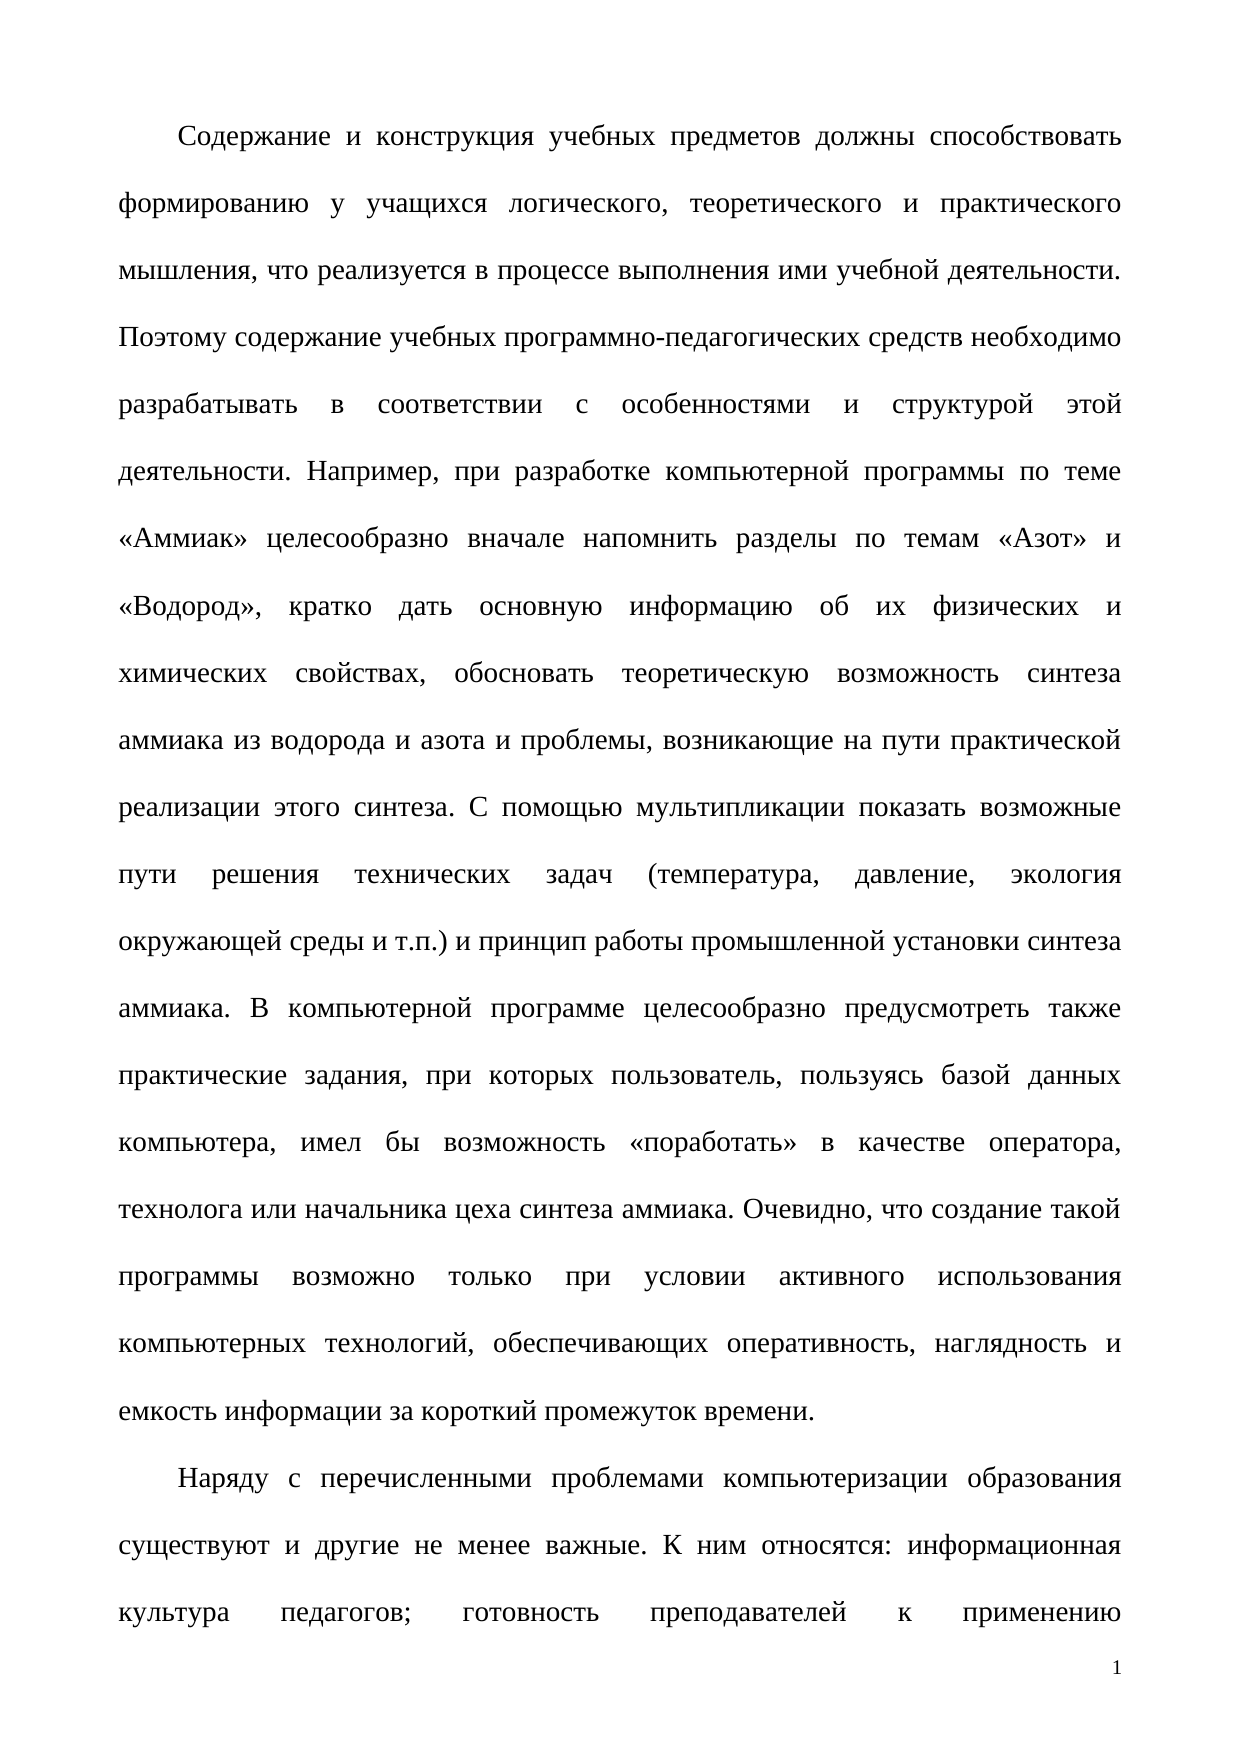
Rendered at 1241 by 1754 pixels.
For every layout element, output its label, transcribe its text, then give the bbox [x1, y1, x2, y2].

text Содержание и конструкция учебных предметов должны способствовать формированию у учащихся логического, теоретического и практического мышления, что реализуется в процессе выполнения ими учебной деятельности. Поэтому содержание учебных программно-педагогических средств необходимо разрабатывать в соответствии с особенностями и структурой этой деятельности. Например, при разработке компьютерной программы по теме «Аммиак» целесообразно вначале напомнить разделы по темам «Азот» и «Водород», кратко дать основную информацию об их физических и химических свойствах, обосновать теоретическую возможность синтеза аммиака из водорода и азота и проблемы, возникающие на пути практической реализации этого синтеза. С помощью мультипликации показать возможные пути решения технических задач (температура, давление, экология окружающей среды и т.п.) и принцип работы промышленной установки синтеза аммиака. В компьютерной программе целесообразно предусмотреть также практические задания, при которых пользователь, пользуясь базой данных компьютера, имел бы возможность «поработать» в качестве оператора, технолога или начальника цеха синтеза аммиака. Очевидно, что создание такой программы возможно только при условии активного использования компьютерных технологий, обеспечивающих оперативность, наглядность и емкость информации за короткий промежуток времени. [118, 118, 1122, 1426]
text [118, 1460, 1122, 1627]
